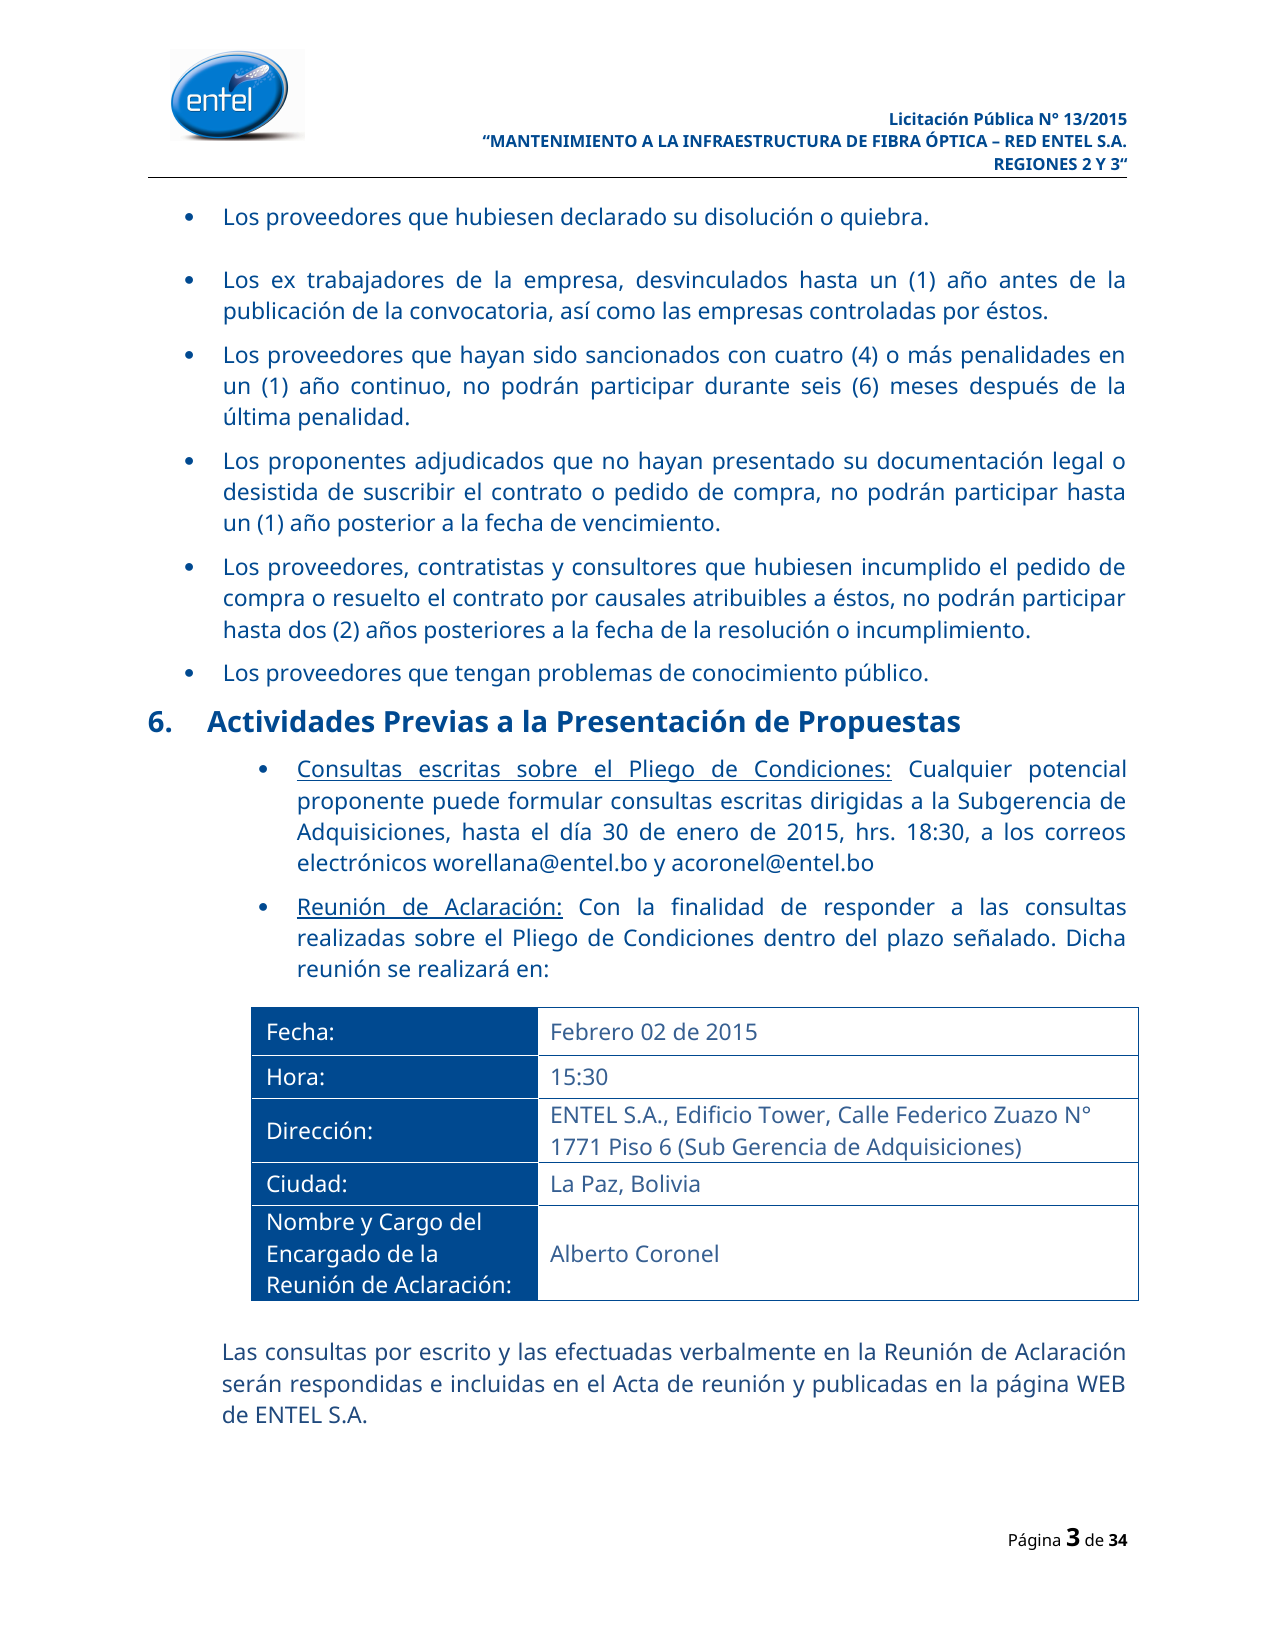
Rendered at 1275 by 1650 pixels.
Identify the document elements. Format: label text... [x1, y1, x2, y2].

table_cell Ciudad: [252, 1163, 538, 1205]
text Las consultas por escrito y las efectuadas verbalmente en la Reunión de Aclaración serán respondidas e incluidas en el Acta de reunión y publicadas en la página WEB de ENTEL S.A. [222, 1336, 1127, 1430]
list Los proveedores, contratistas y consultores que hubiesen incumplido el pedido de compra o resuelto el contrato por causales atribuibles a éstos, no podrán participar hasta dos (2) años posteriores a la fecha de la resolución o incumplimiento. [185, 551, 1127, 645]
list Los proponentes adjudicados que no hayan presentado su documentación legal o desistida de suscribir el contrato o pedido de compra, no podrán participar hasta un (1) año posterior a la fecha de vencimiento. [185, 445, 1127, 539]
list Actividades Previas a la Presentación de Propuestas [148, 701, 1127, 741]
list Los proveedores que tengan problemas de conocimiento público. [185, 657, 1127, 689]
table_cell 15:30 [539, 1056, 1138, 1098]
table_header Febrero 02 de 2015 [539, 1008, 1138, 1055]
list Los proveedores que hayan sido sancionados con cuatro (4) o más penalidades en un (1) año continuo, no podrán participar durante seis (6) meses después de la última penalidad. [185, 339, 1127, 432]
table_header Fecha: [252, 1008, 538, 1055]
picture [170, 49, 305, 141]
table_cell Dirección: [252, 1099, 538, 1162]
table_cell Hora: [252, 1056, 538, 1098]
table_cell Alberto Coronel [539, 1206, 1138, 1300]
table_cell ENTEL S.A., Edificio Tower, Calle Federico Zuazo N° 1771 Piso 6 (Sub Gerencia de Adquisiciones) [539, 1099, 1138, 1162]
table_cell La Paz, Bolivia [539, 1163, 1138, 1205]
table_cell Nombre y Cargo del Encargado de la Reunión de Aclaración: [252, 1206, 538, 1300]
list Los proveedores que hubiesen declarado su disolución o quiebra. [185, 201, 1127, 232]
list Los ex trabajadores de la empresa, desvinculados hasta un (1) año antes de la publicación de la convocatoria, así como las empresas controladas por éstos. [185, 264, 1127, 326]
list Consultas escritas sobre el Pliego de Condiciones: Cualquier potencial proponente puede formular consultas escritas dirigidas a la Subgerencia de Adquisiciones, hasta el día 30 de enero de 2015, hrs. 18:30, a los correos electrónicos worellana@entel.bo y acoronel@entel.bo [259, 753, 1127, 878]
list Reunión de Aclaración: Con la finalidad de responder a las consultas realizadas sobre el Pliego de Condiciones dentro del plazo señalado. Dicha reunión se realizará en: [259, 891, 1127, 984]
